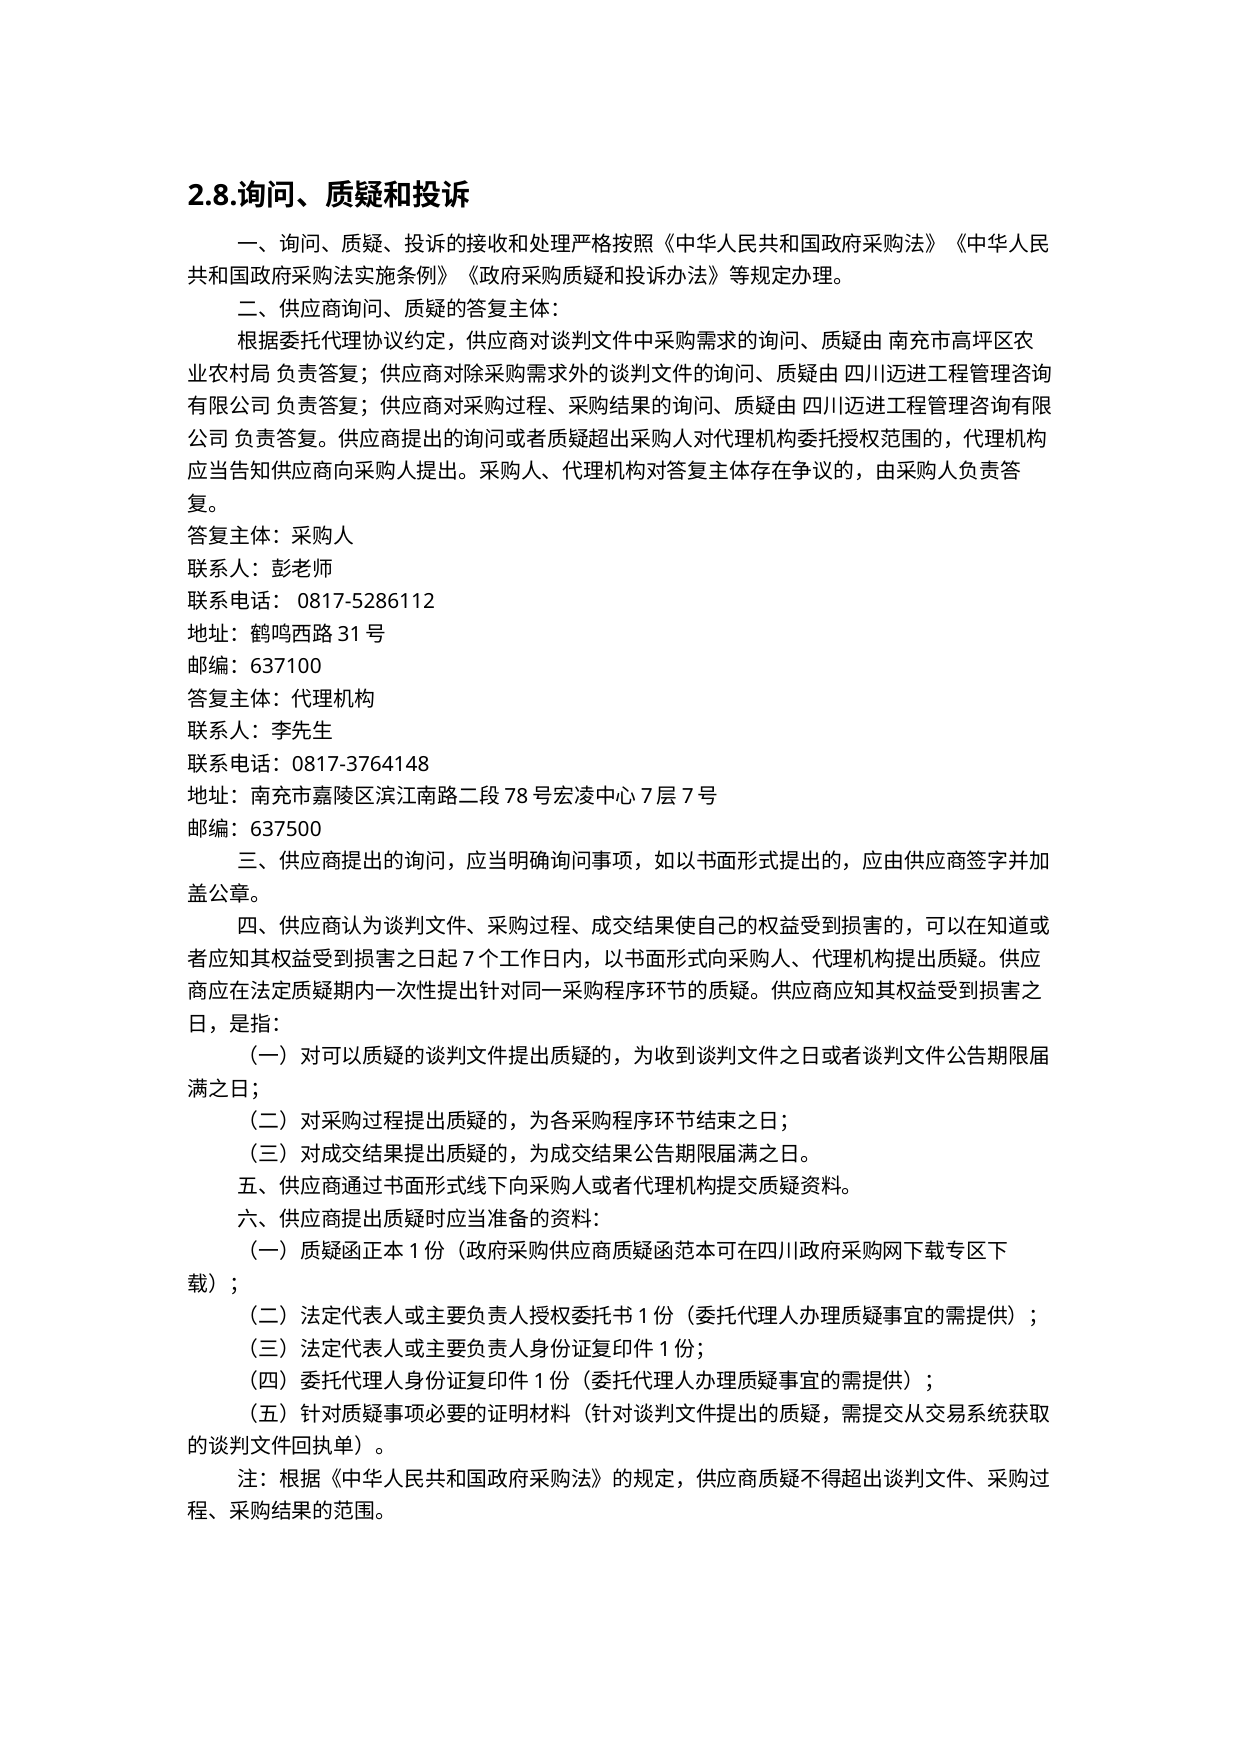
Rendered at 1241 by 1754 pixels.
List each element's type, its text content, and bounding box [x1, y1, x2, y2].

text 邮编：637100 [187, 649, 1053, 682]
text 联系电话： 0817-5286112 [187, 584, 1053, 617]
text 四、供应商认为谈判文件、采购过程、成交结果使自己的权益受到损害的，可以在知道或者应知其权益受到损害之日起7个工作日内，以书面形式向采购人、代理机构提出质疑。供应商应在法定质疑期内一次性提出针对同一采购程序环节的质疑。供应商应知其权益受到损害之日，是指： [187, 909, 1053, 1039]
text 地址：鹤鸣西路31号 [187, 617, 1053, 649]
text 二、供应商询问、质疑的答复主体： [187, 292, 1053, 324]
text 地址：南充市嘉陵区滨江南路二段78号宏凌中心7层7号 [187, 779, 1053, 812]
text （三）法定代表人或主要负责人身份证复印件1份； [187, 1332, 1053, 1364]
text 根据委托代理协议约定，供应商对谈判文件中采购需求的询问、质疑由 南充市高坪区农业农村局 负责答复；供应商对除采购需求外的谈判文件的询问、质疑由 四川迈进工程管理咨询有限公司 负责答复；供应商对采购过程、采购结果的询问、质疑由 四川迈进工程管理咨询有限公司 负责答复。供应商提出的询问或者质疑超出采购人对代理机构委托授权范围的，代理机构应当告知供应商向采购人提出。采购人、代理机构对答复主体存在争议的，由采购人负责答复。 [187, 324, 1053, 519]
text （五）针对质疑事项必要的证明材料（针对谈判文件提出的质疑，需提交从交易系统获取的谈判文件回执单）。 [187, 1397, 1053, 1462]
text （一）对可以质疑的谈判文件提出质疑的，为收到谈判文件之日或者谈判文件公告期限届满之日； [187, 1039, 1053, 1104]
text （二）法定代表人或主要负责人授权委托书1份（委托代理人办理质疑事宜的需提供）； [187, 1299, 1053, 1332]
text 2.8.询问、质疑和投诉 [187, 162, 1053, 227]
text 六、供应商提出质疑时应当准备的资料： [187, 1202, 1053, 1234]
text （二）对采购过程提出质疑的，为各采购程序环节结束之日； [187, 1104, 1053, 1137]
text 答复主体：采购人 [187, 519, 1053, 552]
text 邮编：637500 [187, 812, 1053, 844]
text 一、询问、质疑、投诉的接收和处理严格按照《中华人民共和国政府采购法》《中华人民共和国政府采购法实施条例》《政府采购质疑和投诉办法》等规定办理。 [187, 227, 1053, 292]
text 联系电话：0817-3764148 [187, 747, 1053, 779]
text 五、供应商通过书面形式线下向采购人或者代理机构提交质疑资料。 [187, 1169, 1053, 1202]
text （一）质疑函正本1份（政府采购供应商质疑函范本可在四川政府采购网下载专区下载）； [187, 1234, 1053, 1299]
text 答复主体：代理机构 [187, 682, 1053, 714]
text 注：根据《中华人民共和国政府采购法》的规定，供应商质疑不得超出谈判文件、采购过程、采购结果的范围。 [187, 1462, 1053, 1527]
text （三）对成交结果提出质疑的，为成交结果公告期限届满之日。 [187, 1137, 1053, 1169]
text （四）委托代理人身份证复印件1份（委托代理人办理质疑事宜的需提供）； [187, 1364, 1053, 1397]
text 联系人：李先生 [187, 714, 1053, 747]
text 联系人：彭老师 [187, 552, 1053, 584]
text 三、供应商提出的询问，应当明确询问事项，如以书面形式提出的，应由供应商签字并加盖公章。 [187, 844, 1053, 909]
